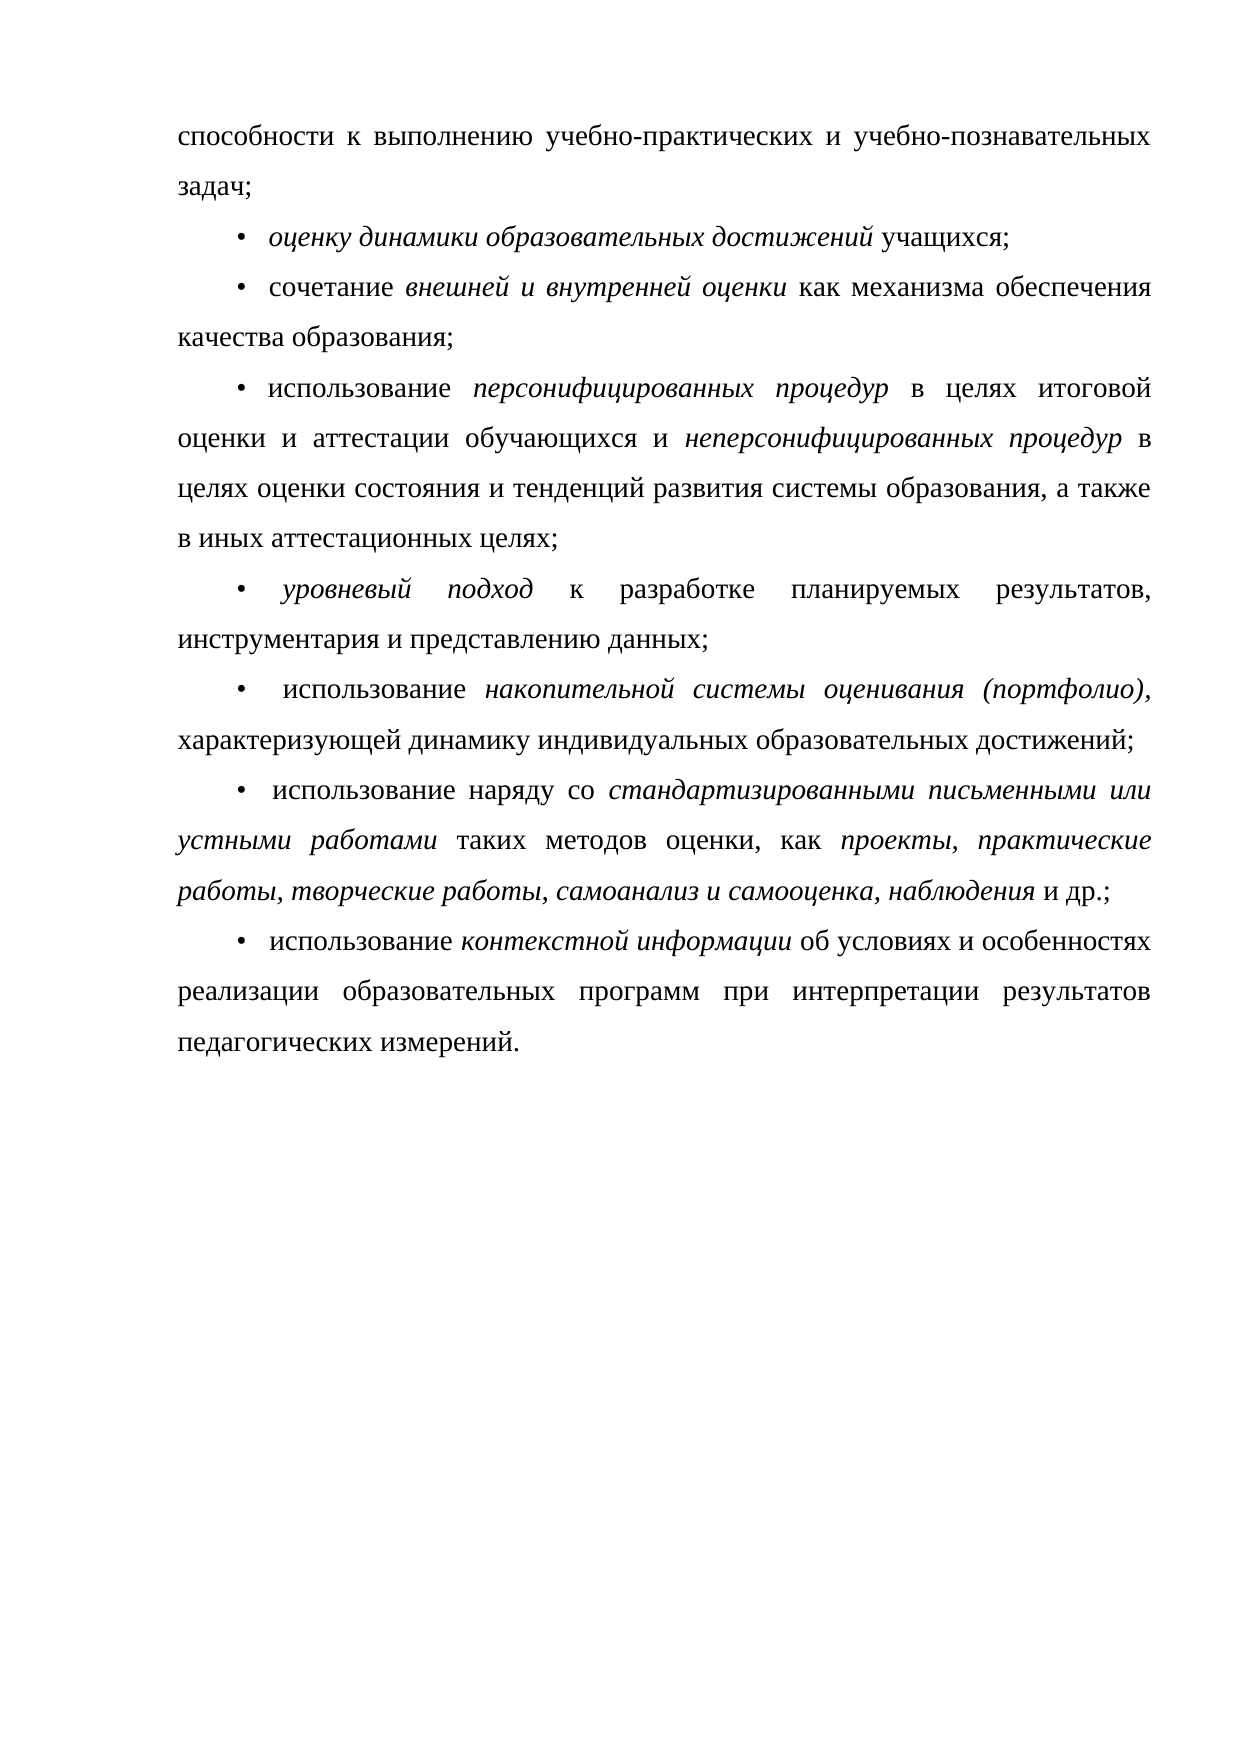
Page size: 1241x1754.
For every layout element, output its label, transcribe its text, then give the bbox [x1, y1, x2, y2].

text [177, 118, 1152, 202]
text • использование персонифицированных процедур в целях итоговой оценки и аттестации обучающихся и неперсонифицированных процедур в целях оценки состояния и тенденций развития системы образования, а также в иных аттестационных целях; [177, 370, 1152, 554]
text • сочетание внешней и внутренней оценки как механизма обеспечения качества образования; [177, 269, 1152, 353]
text • оценку динамики образовательных достижений учащихся; [177, 219, 1152, 252]
text • уровневый подход к разработке планируемых результатов, инструментария и представлению данных; [177, 571, 1152, 655]
text • использование наряду со стандартизированными письменными или устными работами таких методов оценки, как проекты, практические работы, творческие работы, самоанализ и самооценка, наблюдения и др.; [177, 772, 1152, 906]
text • использование контекстной информации об условиях и особенностях реализации образовательных программ при интерпретации результатов педагогических измерений. [177, 923, 1152, 1057]
text • использование накопительной системы оценивания (портфолио), характеризующей динамику индивидуальных образовательных достижений; [177, 672, 1152, 755]
